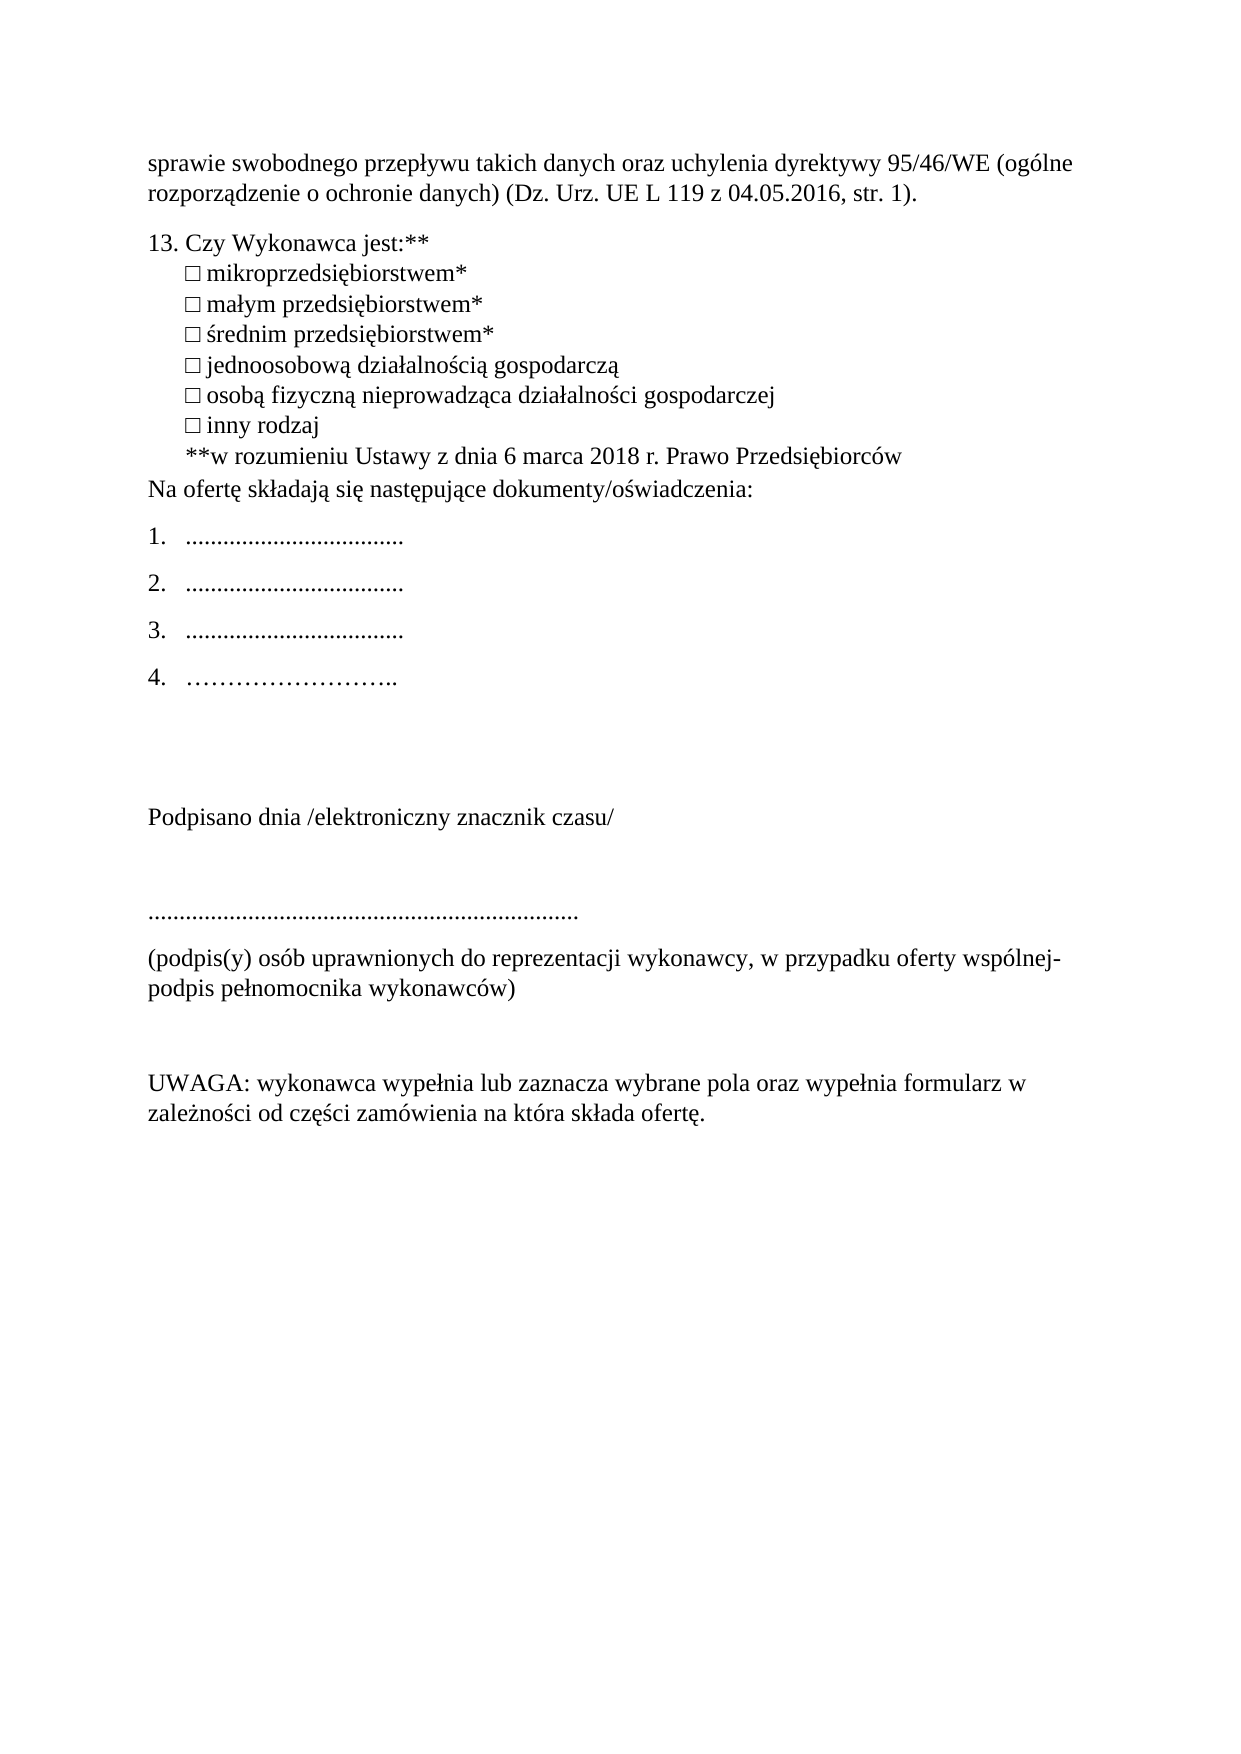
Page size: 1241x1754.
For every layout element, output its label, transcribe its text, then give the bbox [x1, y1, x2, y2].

text **w rozumieniu Ustawy z dnia 6 marca 2018 r. Prawo Przedsiębiorców [185, 441, 1093, 470]
list …………………….. [148, 662, 1093, 691]
text UWAGA: wykonawca wypełnia lub zaznacza wybrane pola oraz wypełnia formularz w zależności od części zamówienia na która składa ofertę. [148, 1068, 1093, 1127]
list ................................... [148, 615, 1093, 644]
text □ małym przedsiębiorstwem* [185, 289, 1093, 318]
text (podpis(y) osób uprawnionych do reprezentacji wykonawcy, w przypadku oferty wspólnej- podpis pełnomocnika wykonawców) [148, 943, 1093, 1002]
list ................................... [148, 568, 1093, 597]
list ................................... [148, 521, 1093, 550]
text ..................................................................... [148, 896, 1093, 925]
text □ osobą fizyczną nieprowadząca działalności gospodarczej [185, 380, 1093, 409]
text □ mikroprzedsiębiorstwem* [185, 258, 1093, 287]
text □ średnim przedsiębiorstwem* [185, 319, 1093, 348]
text Podpisano dnia /elektroniczny znacznik czasu/ [148, 802, 1048, 831]
text □ jednoosobową działalnością gospodarczą [185, 350, 1093, 378]
text □ inny rodzaj [185, 411, 1093, 439]
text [148, 148, 1093, 207]
list Czy Wykonawca jest:** [148, 225, 1093, 258]
text Na ofertę składają się następujące dokumenty/oświadczenia: [148, 474, 1093, 503]
